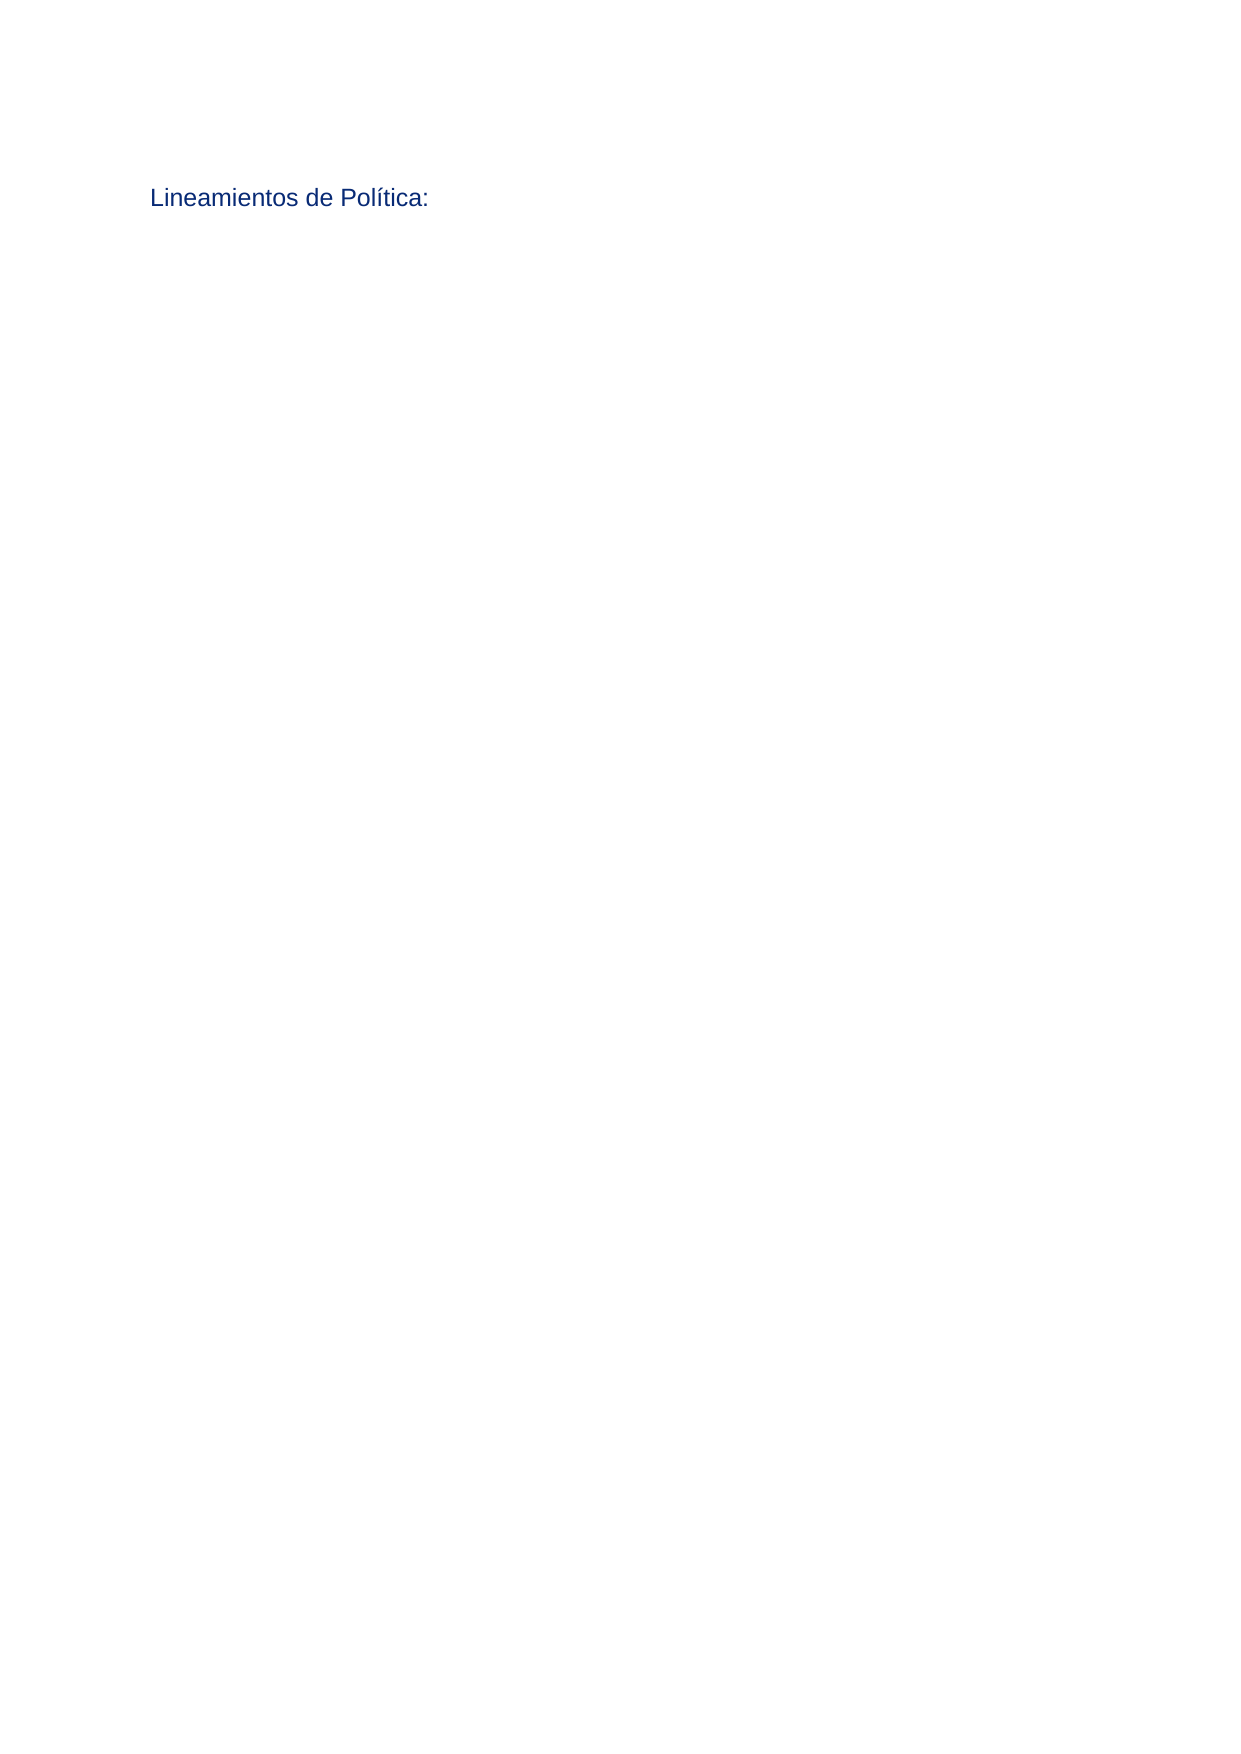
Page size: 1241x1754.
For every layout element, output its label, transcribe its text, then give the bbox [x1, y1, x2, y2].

text Lineamientos de Política: [150, 183, 1090, 212]
